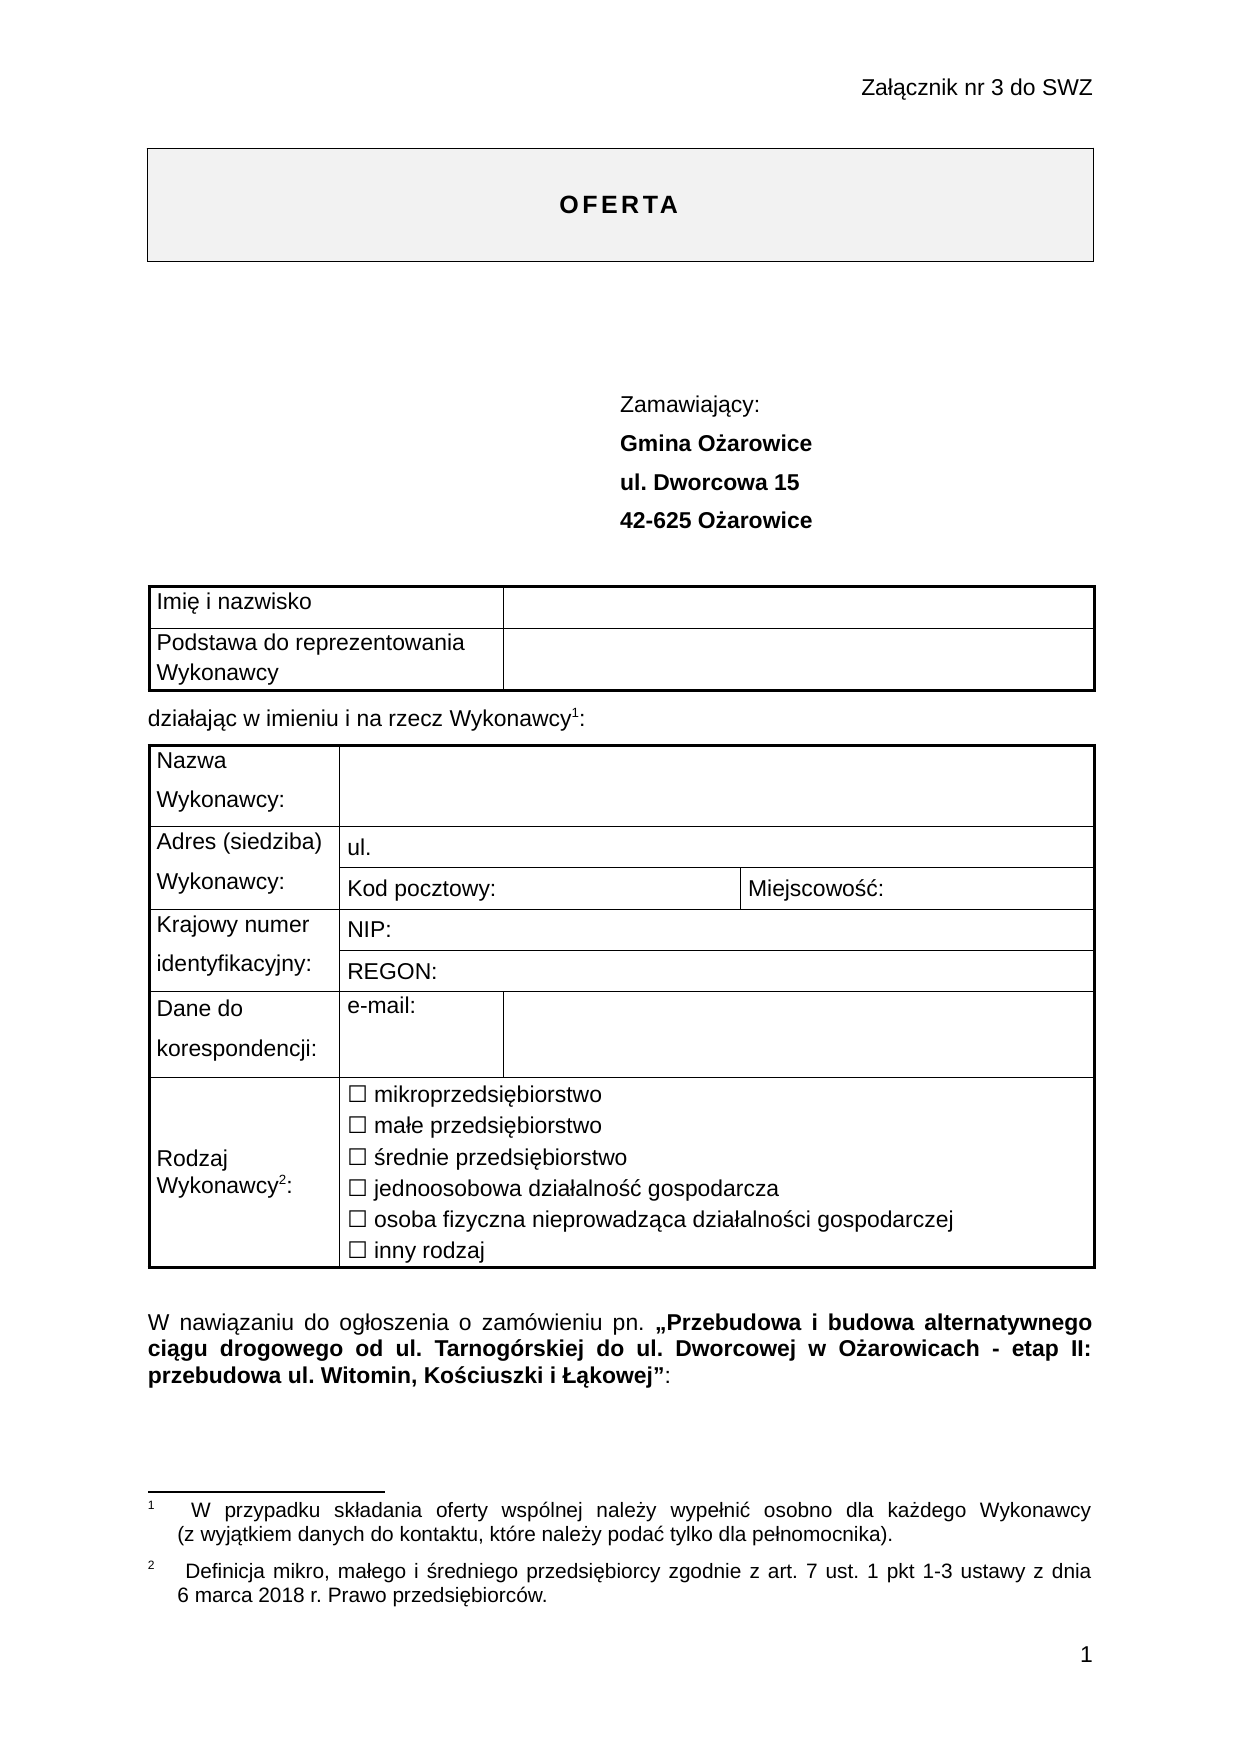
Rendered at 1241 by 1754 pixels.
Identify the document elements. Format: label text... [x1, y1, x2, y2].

table_cell ul. [340, 827, 1093, 867]
table_header Nazwa Wykonawcy: [151, 747, 339, 826]
table_cell Podstawa do reprezentowania Wykonawcy [151, 629, 503, 689]
text OFERTA [148, 149, 1093, 261]
table_cell Rodzaj Wykonawcy: [151, 1078, 339, 1266]
text Zamawiający: [620, 391, 1093, 417]
text 42-625 Ożarowice [620, 507, 1093, 534]
table_cell Kod pocztowy: [340, 868, 740, 908]
table_cell REGON: [340, 951, 1093, 991]
table_header [504, 588, 1093, 628]
table_cell [504, 629, 1093, 689]
table_cell Adres (siedziba) Wykonawcy: [151, 827, 339, 908]
table_cell Miejscowość: [741, 868, 1093, 908]
text działając w imieniu i na rzecz Wykonawcy: [148, 705, 1093, 731]
table_cell Dane do korespondencji: [151, 992, 339, 1077]
table_header [340, 747, 1093, 826]
table_cell e-mail: [340, 992, 503, 1077]
table_cell mikroprzedsiębiorstwo małe przedsiębiorstwo średnie przedsiębiorstwo jednoosobowa działalność gospodarcza osoba fizyczna nieprowadząca działalności gospodarczej inny rodzaj [340, 1078, 1093, 1266]
text W nawiązaniu do ogłoszenia o zamówieniu pn. „Przebudowa i budowa alternatywnego ciągu drogowego od ul. Tarnogórskiej do ul. Dworcowej w Ożarowicach - etap II: przebudowa ul. Witomin, Kościuszki i Łąkowej”: [148, 1309, 1093, 1388]
table_cell Krajowy numer identyfikacyjny: [151, 910, 339, 991]
table_cell [504, 992, 1093, 1077]
text Gmina Ożarowice [620, 430, 1093, 456]
table_header Imię i nazwisko [151, 588, 503, 628]
table_cell NIP: [340, 910, 1093, 950]
text ul. Dworcowa 15 [620, 468, 1093, 495]
